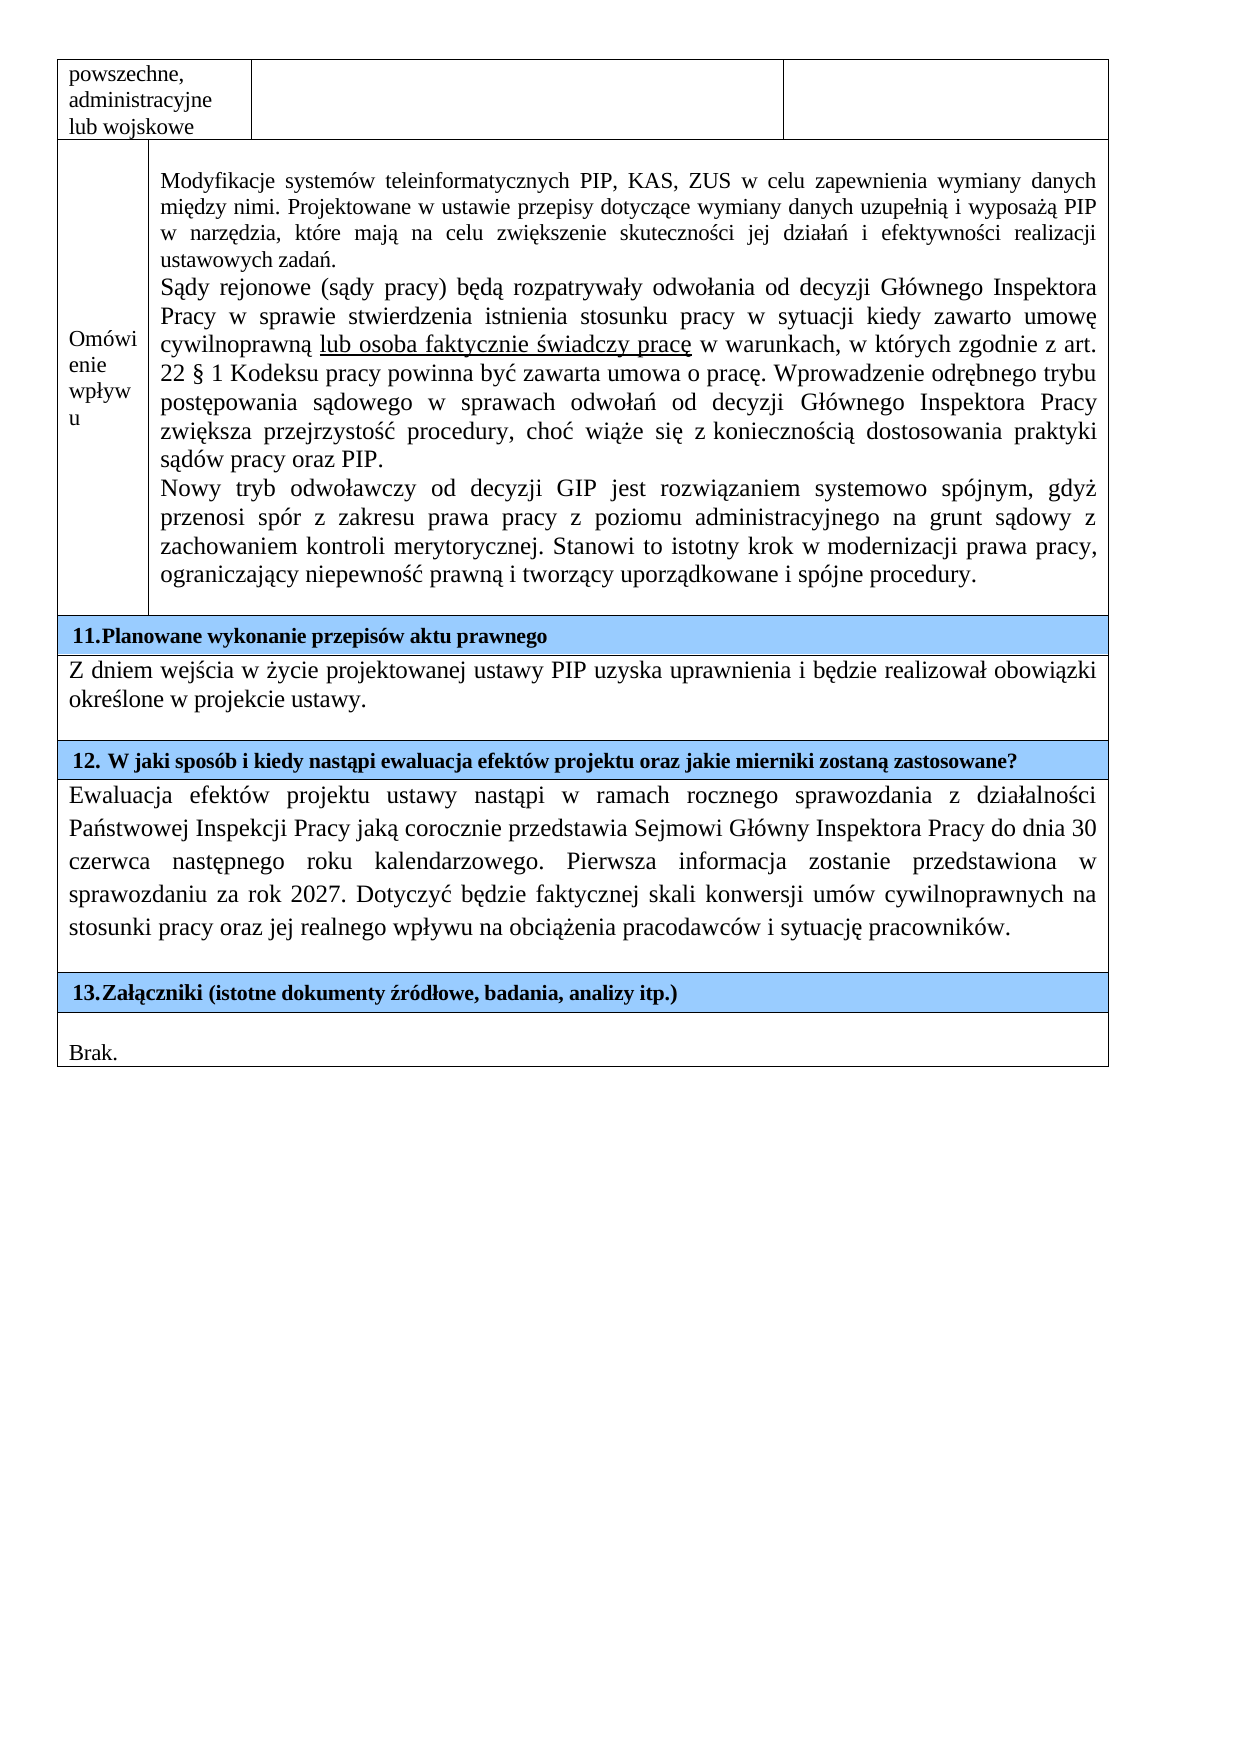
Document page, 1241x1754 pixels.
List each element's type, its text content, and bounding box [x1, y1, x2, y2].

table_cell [252, 60, 783, 139]
table_cell Omówienie wpływu [58, 140, 148, 615]
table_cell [58, 60, 251, 139]
table_cell Modyfikacje systemów teleinformatycznych PIP, KAS, ZUS w celu zapewnienia wymiany danych między nimi. Projektowane w ustawie przepisy dotyczące wymiany danych uzupełnią i wyposażą PIP w narzędzia, które mają na celu zwiększenie skuteczności jej działań i efektywności realizacji ustawowych zadań. Sądy rejonowe (sądy pracy) będą rozpatrywały odwołania od decyzji Głównego Inspektora Pracy w sprawie stwierdzenia istnienia stosunku pracy w sytuacji kiedy zawarto umowę cywilnoprawną lub osoba faktycznie świadczy pracę w warunkach, w których zgodnie z art. 22 § 1 Kodeksu pracy powinna być zawarta umowa o pracę. Wprowadzenie odrębnego trybu postępowania sądowego w sprawach odwołań od decyzji Głównego Inspektora Pracy zwiększa przejrzystość procedury, choć wiąże się z koniecznością dostosowania praktyki sądów pracy oraz PIP. Nowy tryb odwoławczy od decyzji GIP jest rozwiązaniem systemowo spójnym, gdyż przenosi spór z zakresu prawa pracy z poziomu administracyjnego na grunt sądowy z zachowaniem kontroli merytorycznej. Stanowi to istotny krok w modernizacji prawa pracy, ograniczający niepewność prawną i tworzący uporządkowane i spójne procedury. [149, 140, 1108, 615]
table_cell Ewaluacja efektów projektu ustawy nastąpi w ramach rocznego sprawozdania z działalności Państwowej Inspekcji Pracy jaką corocznie przedstawia Sejmowi Główny Inspektora Pracy do dnia 30 czerwca następnego roku kalendarzowego. Pierwsza informacja zostanie przedstawiona w sprawozdaniu za rok 2027. Dotyczyć będzie faktycznej skali konwersji umów cywilnoprawnych na stosunki pracy oraz jej realnego wpływu na obciążenia pracodawców i sytuację pracowników. [58, 780, 1108, 972]
table_cell Załączniki (istotne dokumenty źródłowe, badania, analizy itp.) [58, 973, 1108, 1012]
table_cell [784, 60, 1108, 139]
table_cell Z dniem wejścia w życie projektowanej ustawy PIP uzyska uprawnienia i będzie realizował obowiązki określone w projekcie ustawy. [58, 656, 1108, 739]
table_cell W jaki sposób i kiedy nastąpi ewaluacja efektów projektu oraz jakie mierniki zostaną zastosowane? [58, 741, 1108, 779]
table_cell Planowane wykonanie przepisów aktu prawnego [58, 616, 1108, 654]
table_cell Brak. [58, 1013, 1108, 1066]
